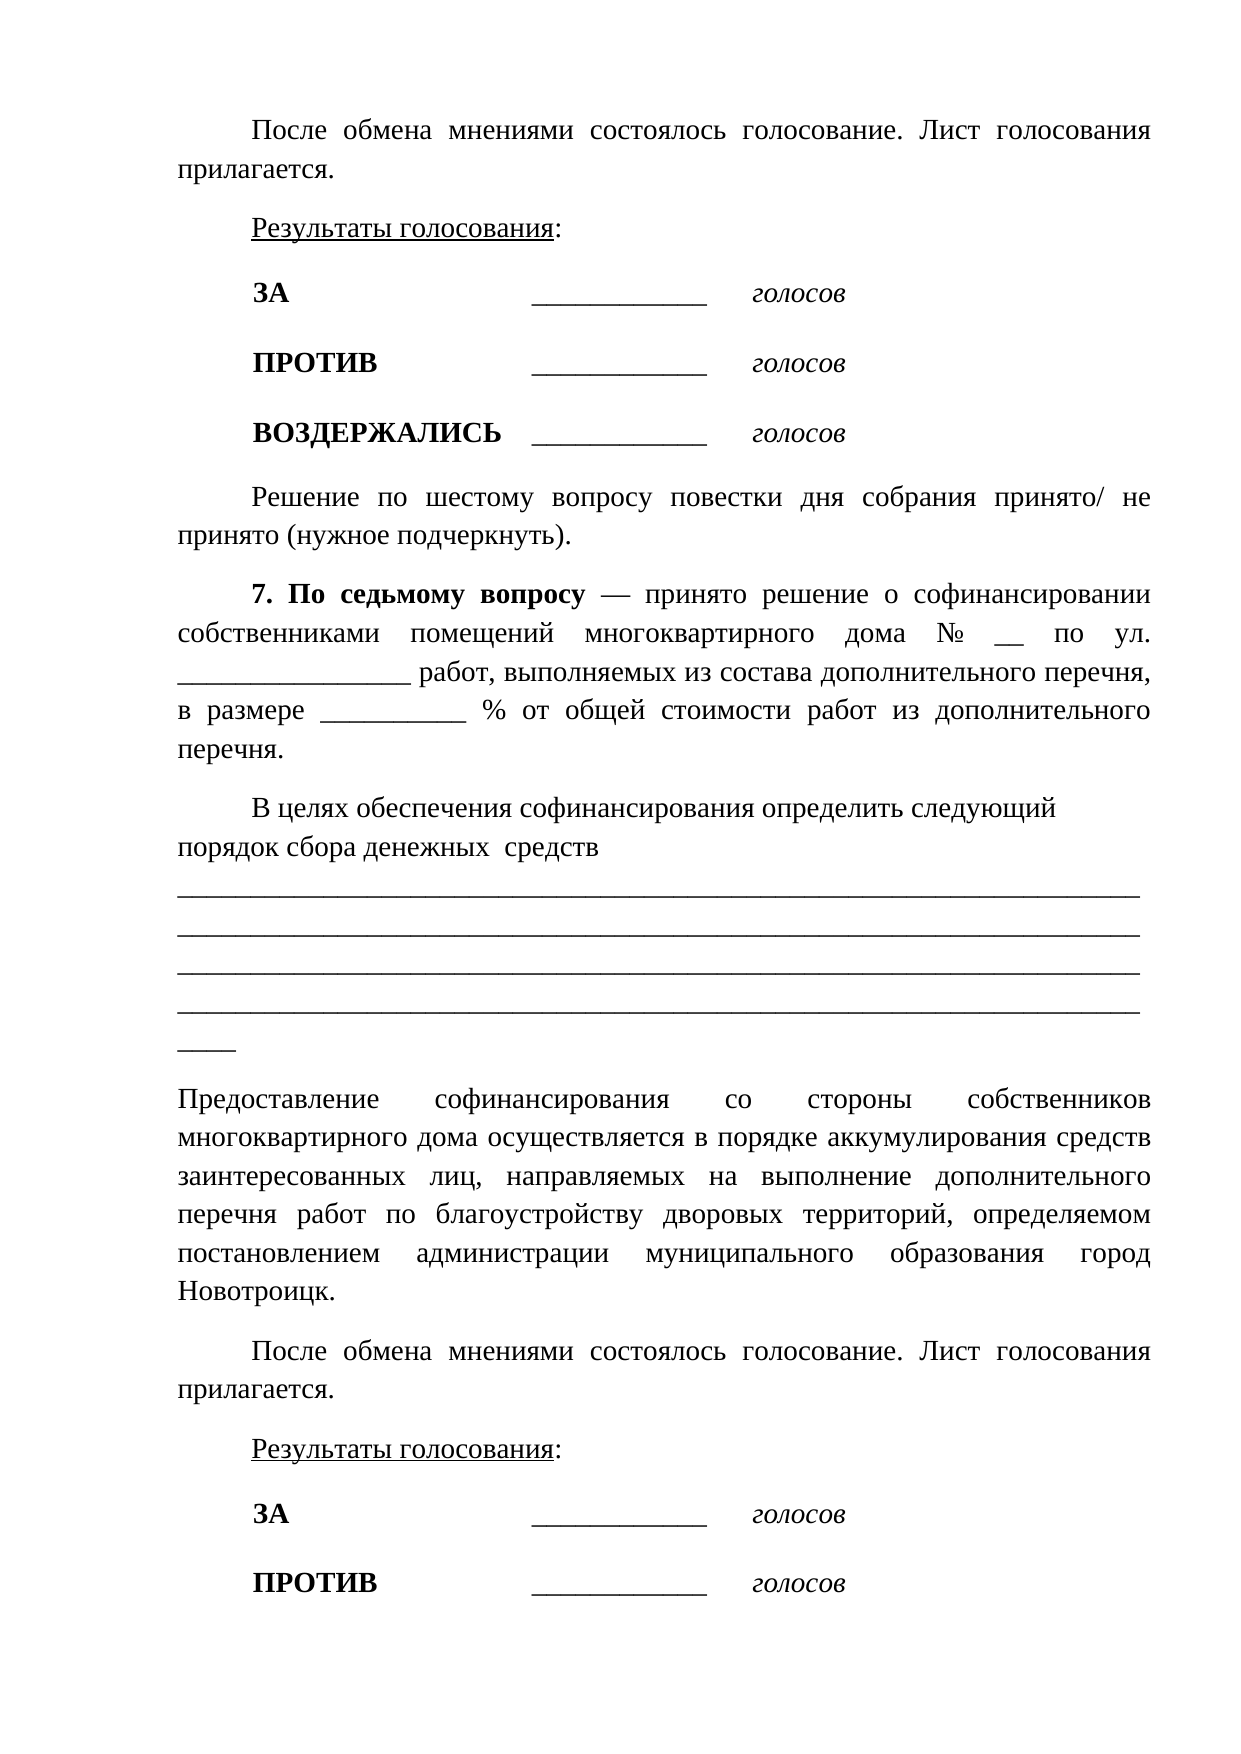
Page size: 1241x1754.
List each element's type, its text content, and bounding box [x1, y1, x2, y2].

text В целях обеспечения софинансирования определить следующий порядок сбора денежных средств ____________________________________________________________________________________________________________________________________________________________________________________________________________________________________________________________________________ [177, 790, 1152, 1055]
table_cell голосов [746, 339, 907, 409]
table_header ____________ [526, 270, 746, 339]
table_cell ____________ [526, 339, 746, 409]
text Результаты голосования: [177, 210, 1152, 244]
table_cell ВОЗДЕРЖАЛИСЬ [247, 409, 526, 479]
text 7. По седьмому вопросу — принято решение о софинансировании собственниками помещений многоквартирного дома № __ по ул. ________________ работ, выполняемых из состава дополнительного перечня, в размере __________ % от общей стоимости работ из дополнительного перечня. [177, 577, 1152, 764]
table_cell ____________ [526, 1560, 746, 1629]
table_header голосов [746, 1490, 907, 1560]
table_cell ____________ [526, 409, 746, 479]
text После обмена мнениями состоялось голосование. Лист голосования прилагается. [177, 112, 1152, 184]
table_header ЗА [247, 270, 526, 339]
text Результаты голосования: [177, 1431, 1152, 1464]
table_cell голосов [746, 409, 907, 479]
table_cell голосов [746, 1560, 907, 1629]
table_header ЗА [247, 1490, 526, 1560]
table_cell ПРОТИВ [247, 339, 526, 409]
text Решение по шестому вопросу повестки дня собрания принято/ не принято (нужное подчеркнуть). [177, 479, 1152, 551]
table_header ____________ [526, 1490, 746, 1560]
table_cell ПРОТИВ [247, 1560, 526, 1629]
text Предоставление софинансирования со стороны собственников многоквартирного дома осуществляется в порядке аккумулирования средств заинтересованных лиц, направляемых на выполнение дополнительного перечня работ по благоустройству дворовых территорий, определяемом постановлением администрации муниципального образования город Новотроицк. [177, 1081, 1152, 1307]
text После обмена мнениями состоялось голосование. Лист голосования прилагается. [177, 1333, 1152, 1405]
table_header голосов [746, 270, 907, 339]
